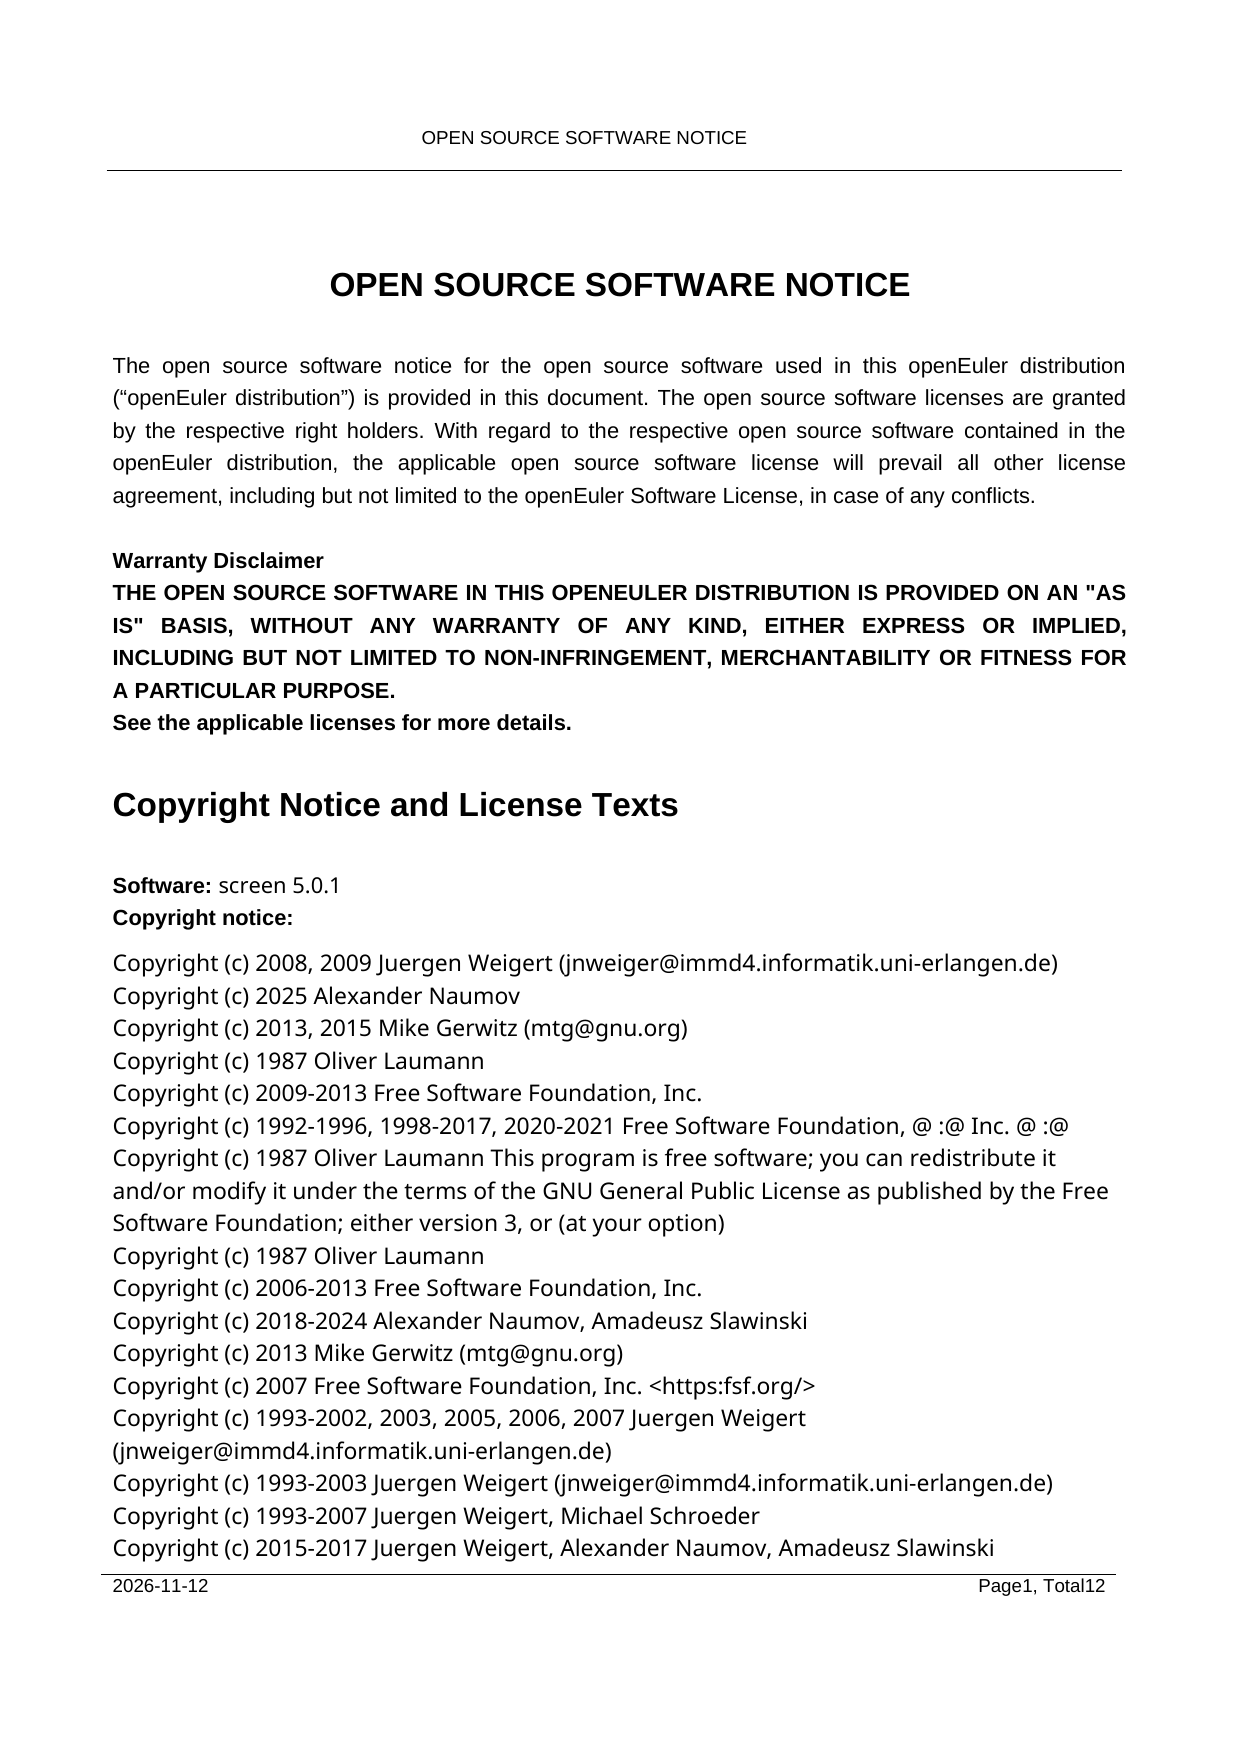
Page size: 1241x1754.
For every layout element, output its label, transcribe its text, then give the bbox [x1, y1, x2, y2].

title Software: screen 5.0.1 [112, 869, 1128, 901]
text Copyright notice: [112, 901, 1128, 934]
text Warranty Disclaimer [112, 544, 1128, 576]
text The open source software notice for the open source software used in this openEuler distribution (“openEuler distribution”) is provided in this document. The open source software licenses are granted by the respective right holders. With regard to the respective open source software contained in the openEuler distribution, the applicable open source software license will prevail all other license agreement, including but not limited to the openEuler Software License, in case of any conflicts. [112, 349, 1128, 511]
text THE OPEN SOURCE SOFTWARE IN THIS OPENEULER DISTRIBUTION IS PROVIDED ON AN "AS IS" BASIS, WITHOUT ANY WARRANTY OF ANY KIND, EITHER EXPRESS OR IMPLIED, INCLUDING BUT NOT LIMITED TO NON-INFRINGEMENT, MERCHANTABILITY OR FITNESS FOR A PARTICULAR PURPOSE. See the applicable licenses for more details. [112, 576, 1128, 739]
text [112, 947, 1128, 1564]
text OPEN SOURCE SOFTWARE NOTICE [112, 251, 1128, 316]
text Copyright Notice and License Texts [112, 771, 1128, 836]
